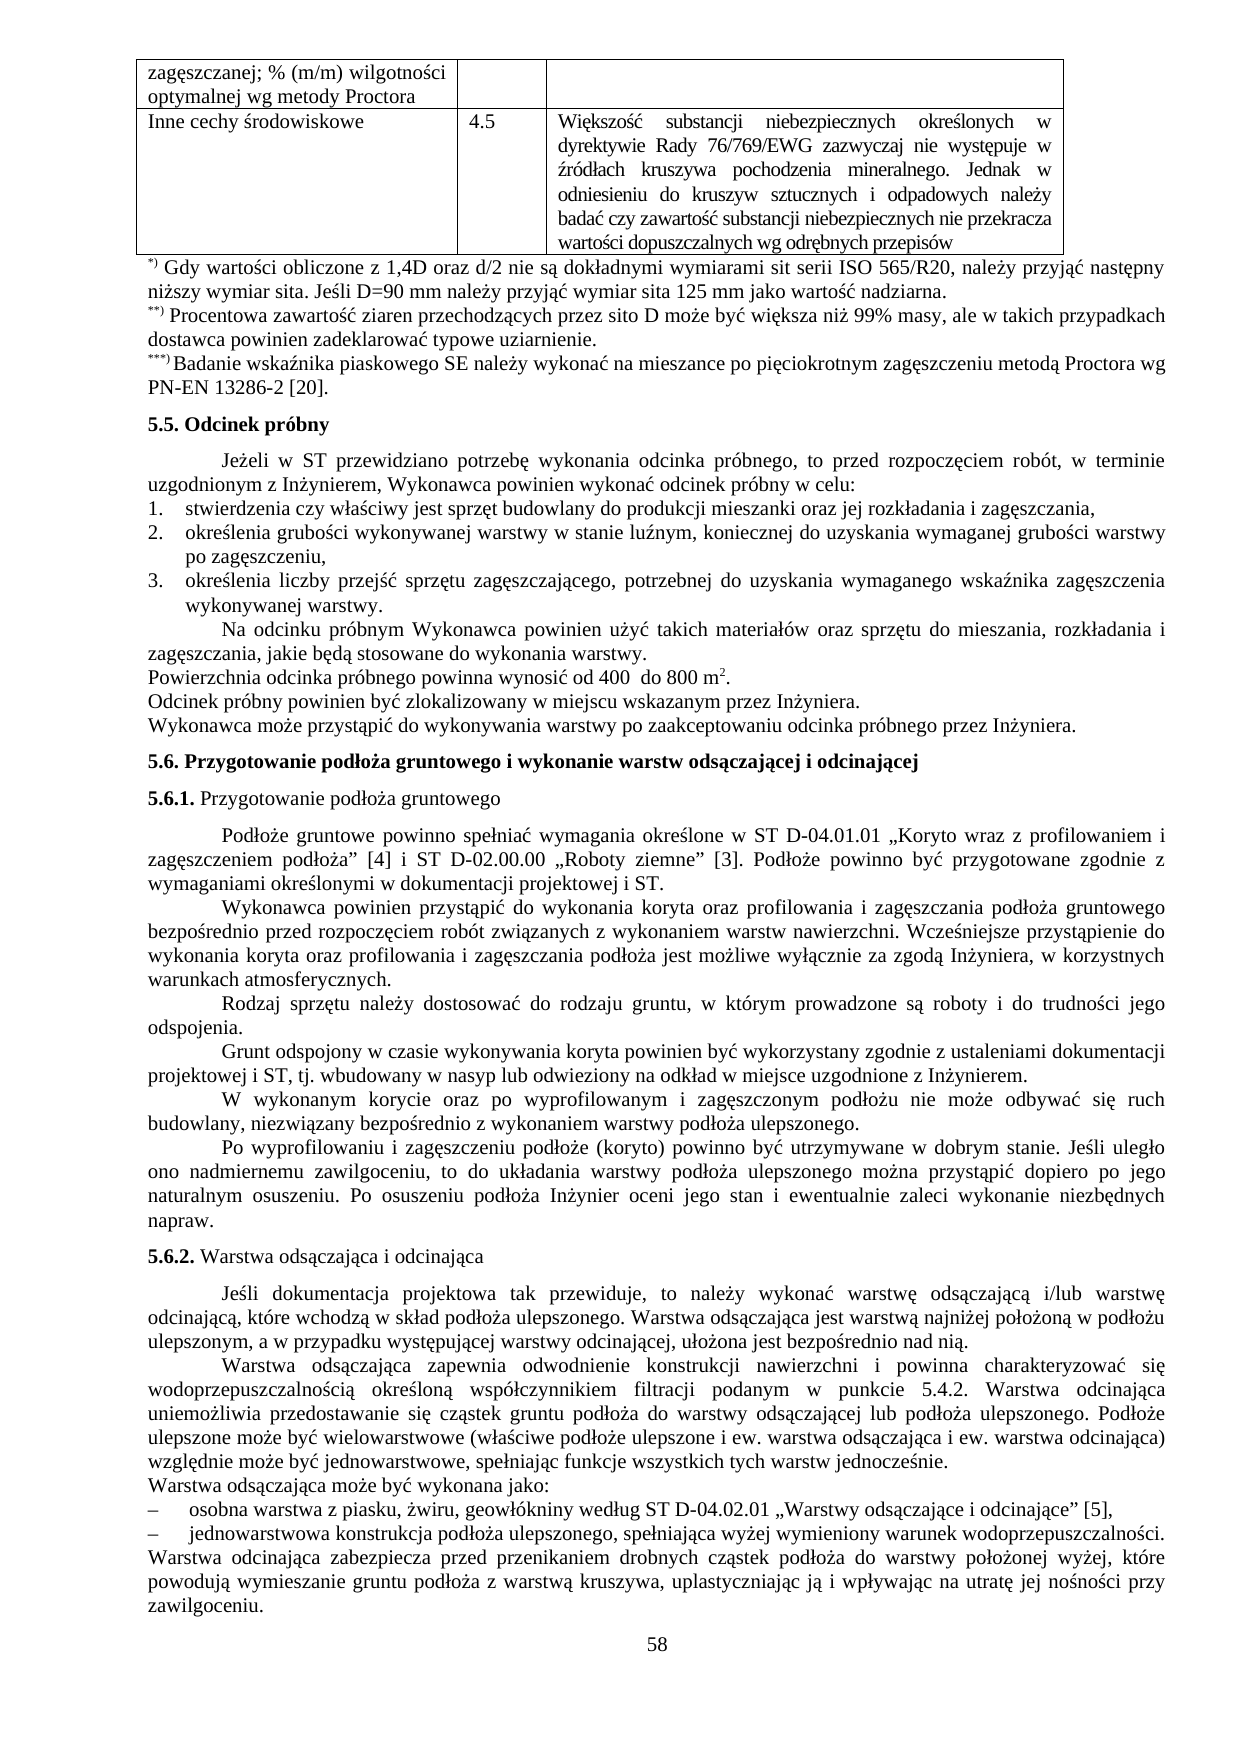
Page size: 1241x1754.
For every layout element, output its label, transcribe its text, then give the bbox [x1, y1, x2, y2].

text Warstwa odsączająca może być wykonana jako: [148, 1473, 1167, 1497]
text Rodzaj sprzętu należy dostosować do rodzaju gruntu, w którym prowadzone są roboty i do trudności jego odspojenia. [148, 991, 1167, 1039]
text Warstwa odcinająca zabezpiecza przed przenikaniem drobnych cząstek podłoża do warstwy położonej wyżej, które powodują wymieszanie gruntu podłoża z warstwą kruszywa, uplastyczniając ją i wpływając na utratę jej nośności przy zawilgoceniu. [148, 1545, 1167, 1617]
text Podłoże gruntowe powinno spełniać wymagania określone w ST D-04.01.01 „Koryto wraz z profilowaniem i zagęszczeniem podłoża” [4] i ST D-02.00.00 „Roboty ziemne” [3]. Podłoże powinno być przygotowane zgodnie z wymaganiami określonymi w dokumentacji projektowej i ST. [148, 822, 1167, 895]
text Wykonawca powinien przystąpić do wykonania koryta oraz profilowania i zagęszczania podłoża gruntowego bezpośrednio przed rozpoczęciem robót związanych z wykonaniem warstw nawierzchni. Wcześniejsze przystąpienie do wykonania koryta oraz profilowania i zagęszczania podłoża jest możliwe wyłącznie za zgodą Inżyniera, w korzystnych warunkach atmosferycznych. [148, 895, 1167, 991]
text W wykonanym korycie oraz po wyprofilowanym i zagęszczonym podłożu nie może odbywać się ruch budowlany, niezwiązany bezpośrednio z wykonaniem warstwy podłoża ulepszonego. [148, 1087, 1167, 1135]
text *) Gdy wartości obliczone z 1,4D oraz d/2 nie są dokładnymi wymiarami sit serii ISO 565/R20, należy przyjąć następny niższy wymiar sita. Jeśli D=90 mm należy przyjąć wymiar sita jako wartość nadziarna. [148, 255, 1167, 303]
list jednowarstwowa konstrukcja podłoża ulepszonego, spełniająca wyżej wymieniony warunek wodoprzepuszczalności. [148, 1521, 1167, 1545]
text Grunt odspojony w czasie wykonywania koryta powinien być wykorzystany zgodnie z ustaleniami dokumentacji projektowej i ST, tj. wbudowany w nasyp lub odwieziony na odkład w miejsce uzgodnione z Inżynierem. [148, 1039, 1167, 1087]
text Warstwa odsączająca zapewnia odwodnienie konstrukcji nawierzchni i powinna charakteryzować się wodoprzepuszczalnością określoną współczynnikiem filtracji podanym w punkcie 5.4.2. Warstwa odcinająca uniemożliwia przedostawanie się cząstek gruntu podłoża do warstwy odsączającej lub podłoża ulepszonego. Podłoże ulepszone może być wielowarstwowe (właściwe podłoże ulepszone i ew. warstwa odsączająca i ew. warstwa odcinająca) względnie może być jednowarstwowe, spełniając funkcje wszystkich tych warstw jednocześnie. [148, 1353, 1167, 1473]
text Po wyprofilowaniu i zagęszczeniu podłoże (koryto) powinno być utrzymywane w dobrym stanie. Jeśli uległo ono nadmiernemu zawilgoceniu, to do układania warstwy podłoża ulepszonego można przystąpić dopiero po jego naturalnym osuszeniu. Po osuszeniu podłoża Inżynier oceni jego stan i ewentualnie zaleci wykonanie niezbędnych napraw. [148, 1135, 1167, 1232]
text Jeżeli w ST przewidziano potrzebę wykonania odcinka próbnego, to przed rozpoczęciem robót, w terminie uzgodnionym z Inżynierem, Wykonawca powinien wykonać odcinek próbny w celu: [148, 448, 1167, 496]
list osobna warstwa z piasku, żwiru, geowłókniny według ST D-04.02.01 „Warstwy odsączające i odcinające” [5], [148, 1497, 1167, 1521]
subtitle 5.5. Odcinek próbny [148, 412, 1167, 436]
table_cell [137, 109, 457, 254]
text ***) Badanie wskaźnika piaskowego SE należy wykonać na mieszance po pięciokrotnym zagęszczeniu metodą Proctora wg PN-EN 13286-2 [20]. [148, 351, 1167, 399]
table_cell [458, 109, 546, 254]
subtitle 5.6. Przygotowanie podłoża gruntowego i wykonanie warstw odsączającej i odcinającej [148, 749, 1167, 773]
list stwierdzenia czy właściwy jest sprzęt budowlany do produkcji mieszanki oraz jej rozkładania i zagęszczania, [148, 496, 1167, 520]
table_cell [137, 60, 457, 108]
text Wykonawca może przystąpić do wykonywania warstwy po zaakceptowaniu odcinka próbnego przez Inżyniera. [148, 713, 1167, 737]
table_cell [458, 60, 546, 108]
text Na odcinku próbnym Wykonawca powinien użyć takich materiałów oraz sprzętu do mieszania, rozkładania i zagęszczania, jakie będą stosowane do wykonania warstwy. [148, 617, 1167, 665]
text 5.6.1. Przygotowanie podłoża gruntowego [148, 786, 1167, 810]
text Powierzchnia odcinka próbnego powinna wynosić od 400 do . [148, 665, 1167, 689]
list określenia grubości wykonywanej warstwy w stanie luźnym, koniecznej do uzyskania wymaganej grubości warstwy po zagęszczeniu, [148, 520, 1167, 568]
text **) Procentowa zawartość ziaren przechodzących przez sito D może być większa niż 99% masy, ale w takich przypadkach dostawca powinien zadeklarować typowe uziarnienie. [148, 303, 1167, 351]
subtitle 5.6.2. Warstwa odsączająca i odcinająca [148, 1244, 1167, 1268]
list określenia liczby przejść sprzętu zagęszczającego, potrzebnej do uzyskania wymaganego wskaźnika zagęszczenia wykonywanej warstwy. [148, 568, 1167, 617]
text Jeśli dokumentacja projektowa tak przewiduje, to należy wykonać warstwę odsączającą i/lub warstwę odcinającą, które wchodzą w skład podłoża ulepszonego. Warstwa odsączająca jest warstwą najniżej położoną w podłożu ulepszonym, a w przypadku występującej warstwy odcinającej, ułożona jest bezpośrednio nad nią. [148, 1281, 1167, 1353]
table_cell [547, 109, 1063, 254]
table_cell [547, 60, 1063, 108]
text Odcinek próbny powinien być zlokalizowany w miejscu wskazanym przez Inżyniera. [148, 689, 1167, 713]
